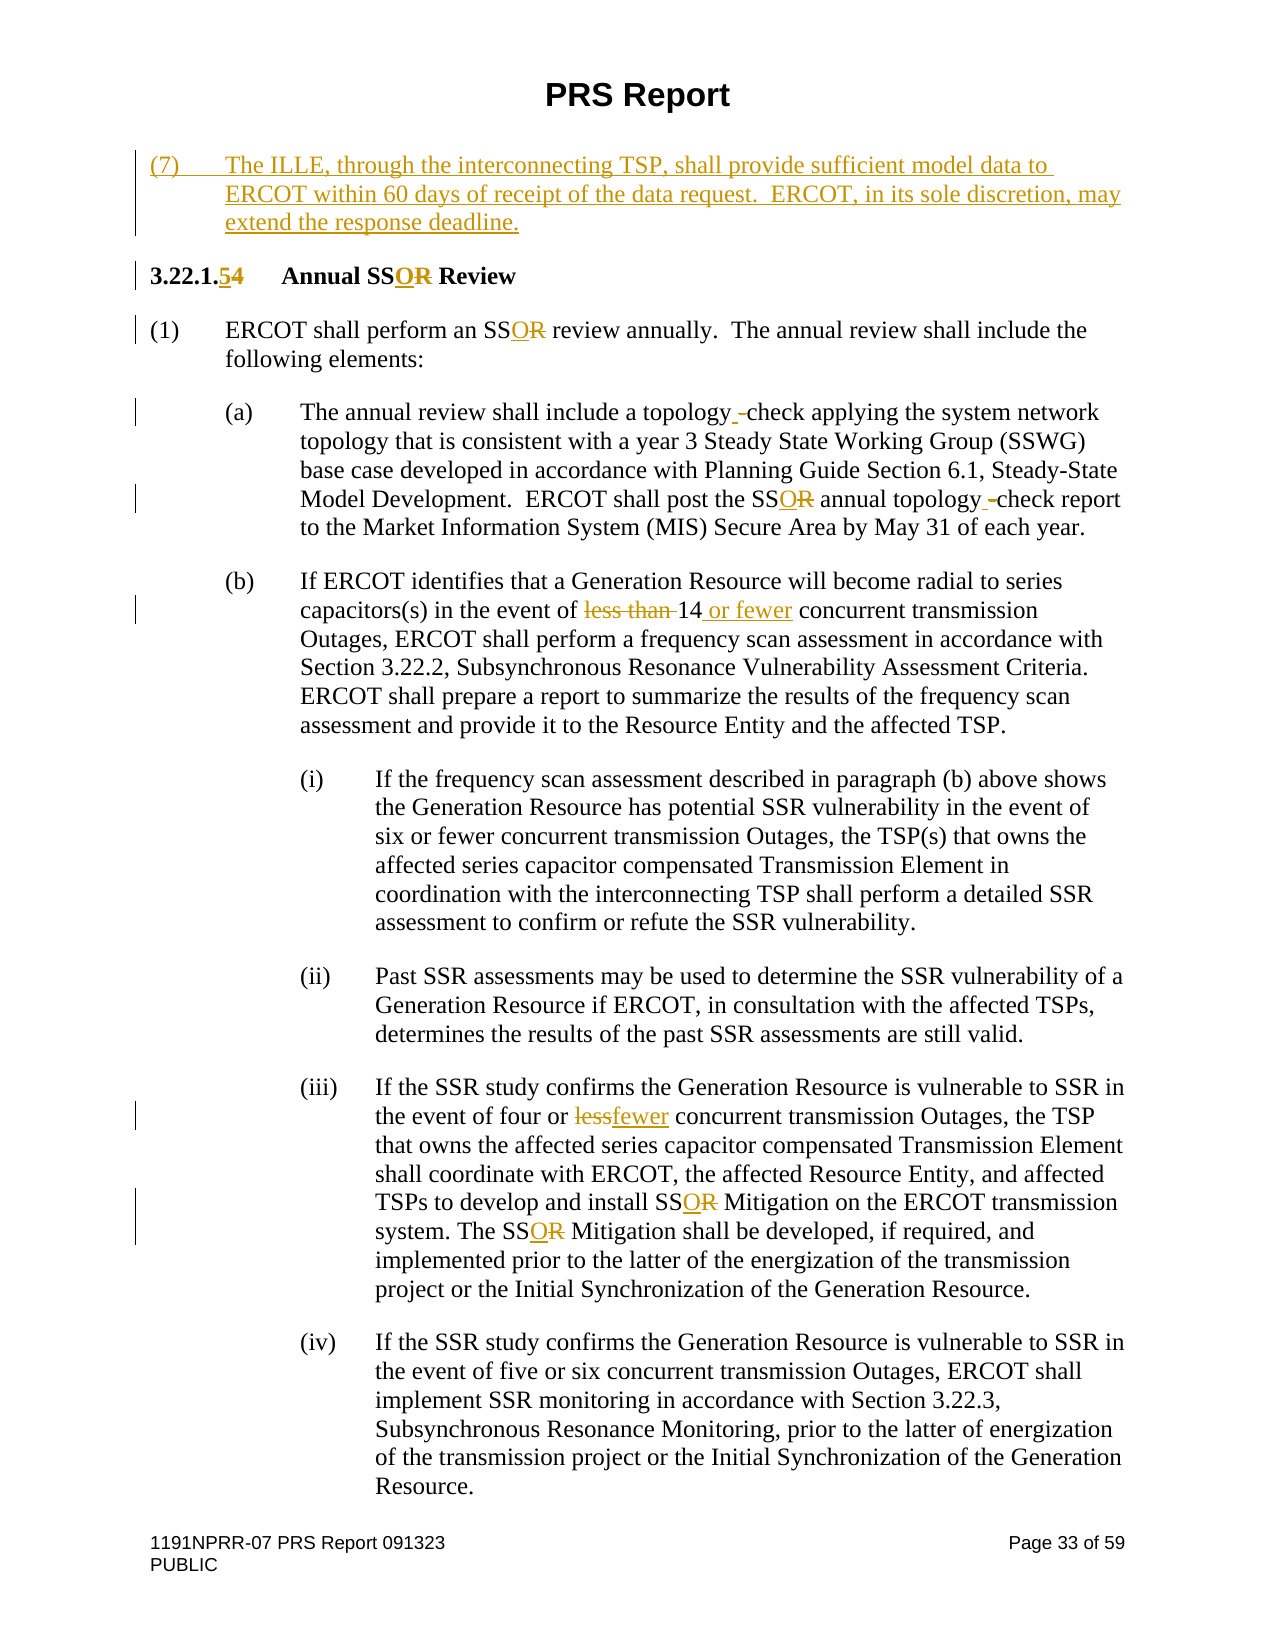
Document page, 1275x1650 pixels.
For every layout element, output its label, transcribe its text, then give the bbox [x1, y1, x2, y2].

text (ii) Past SSR assessments may be used to determine the SSR vulnerability of a Generation Resource if ERCOT, in consultation with the affected TSPs, determines the results of the past SSR assessments are still valid. [300, 961, 1125, 1047]
text (iii) If the SSR study confirms the Generation Resource is vulnerable to SSR in the event of four or concurrent transmission Outages, the TSP that owns the affected series capacitor compensated Transmission Element shall coordinate with ERCOT, the affected Resource Entity, and affected TSPs to develop and install SS Mitigation on the ERCOT transmission system. The SS Mitigation shall be developed, if required, and implemented prior to the latter of the energization of the transmission project or the Initial Synchronization of the Generation Resource. [300, 1072, 1125, 1302]
text (1) ERCOT shall perform an SS review annually. The annual review shall include the following elements: [150, 315, 1125, 372]
text (b) If ERCOT identifies that a Generation Resource will become radial to series capacitors(s) in the event of 14 concurrent transmission Outages, ERCOT shall perform a frequency scan assessment in accordance with Section 3.22.2, Subsynchronous Resonance Vulnerability Assessment Criteria. ERCOT shall prepare a report to summarize the results of the frequency scan assessment and provide it to the Resource Entity and the affected TSP. [225, 566, 1125, 739]
text (iv) If the SSR study confirms the Generation Resource is vulnerable to SSR in the event of five or six concurrent transmission Outages, ERCOT shall implement SSR monitoring in accordance with Section 3.22.3, Subsynchronous Resonance Monitoring, prior to the latter of energization of the transmission project or the Initial Synchronization of the Generation Resource. [300, 1327, 1125, 1500]
text (a) The annual review shall include a topologycheck applying the system network topology that is consistent with a year 3 Steady State Working Group (SSWG) base case developed in accordance with Planning Guide Section 6.1, Steady-State Model Development. ERCOT shall post the SS annual topologycheck report to the Market Information System (MIS) Secure Area by May 31 of each year. [225, 397, 1125, 541]
text (i) If the frequency scan assessment described in paragraph (b) above shows the Generation Resource has potential SSR vulnerability in the event of six or fewer concurrent transmission Outages, the TSP(s) that owns the affected series capacitor compensated Transmission Element in coordination with the interconnecting TSP shall perform a detailed SSR assessment to confirm or refute the SSR vulnerability. [300, 764, 1125, 936]
text 3.22.1. Annual SS Review [150, 261, 1125, 290]
